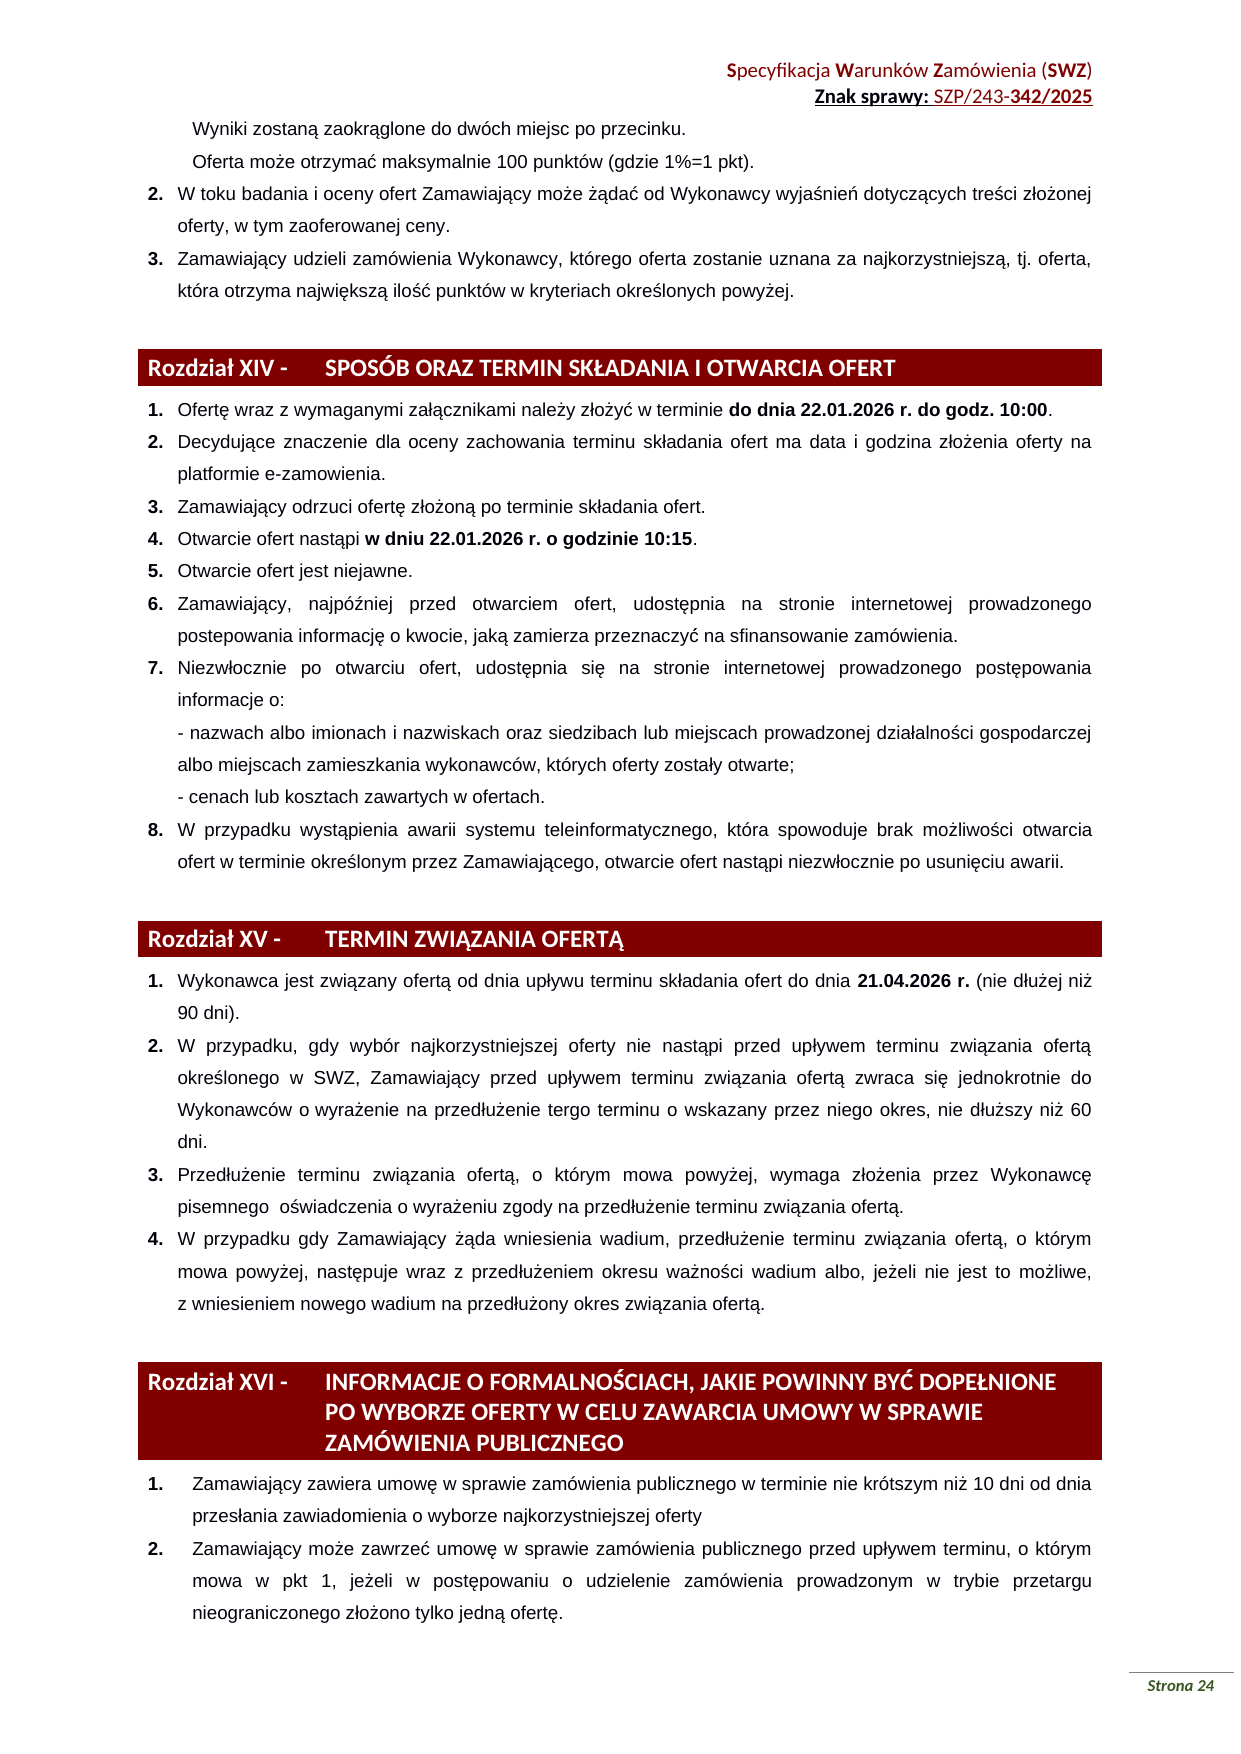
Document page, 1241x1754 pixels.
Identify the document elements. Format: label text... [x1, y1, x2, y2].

list W przypadku, gdy wybór najkorzystniejszej oferty nie nastąpi przed upływem terminu związania ofertą określonego w SWZ, Zamawiający przed upływem terminu związania ofertą zwraca się jednokrotnie do Wykonawców o wyrażenie na przedłużenie tergo terminu o wskazany przez niego okres, nie dłuższy niż 60 dni. [148, 1034, 1092, 1153]
list W przypadku wystąpienia awarii systemu teleinformatycznego, która spowoduje brak możliwości otwarcia ofert w terminie określonym przez Zamawiającego, otwarcie ofert nastąpi niezwłocznie po usunięciu awarii. [148, 818, 1092, 872]
text 2. W toku badania i oceny ofert Zamawiający może żądać od Wykonawcy wyjaśnień dotyczących treści złożonej oferty, w tym zaoferowanej ceny. [148, 183, 1092, 237]
list Zamawiający może zawrzeć umowę w sprawie zamówienia publicznego przed upływem terminu, o którym mowa w pkt 1, jeżeli w postępowaniu o udzielenie zamówienia prowadzonym w trybie przetargu nieograniczonego złożono tylko jedną ofertę. [148, 1537, 1092, 1623]
text 1. Wykonawca jest związany ofertą od dnia upływu terminu składania ofert do dnia 21.04.2026 r. (nie dłużej niż 90 dni). [148, 970, 1092, 1024]
list Otwarcie ofert nastąpi w dniu 22.01.2026 r. o godzinie 10:15. [148, 528, 1092, 549]
text - cenach lub kosztach zawartych w ofertach. [177, 786, 1092, 808]
list Ofertę wraz z wymaganymi załącznikami należy złożyć w terminie do dnia 22.01.2026 r. do godz. 10:00. [148, 399, 1092, 420]
text Oferta może otrzymać maksymalnie 100 punktów (gdzie 1%=1 pkt). [192, 150, 1092, 172]
list W przypadku gdy Zamawiający żąda wniesienia wadium, przedłużenie terminu związania ofertą, o którym mowa powyżej, następuje wraz z przedłużeniem okresu ważności wadium albo, jeżeli nie jest to możliwe, z wniesieniem nowego wadium na przedłużony okres związania ofertą. [148, 1228, 1092, 1314]
text - nazwach albo imionach i nazwiskach oraz siedzibach lub miejscach prowadzonej działalności gospodarczej albo miejscach zamieszkania wykonawców, których oferty zostały otwarte; [177, 722, 1092, 775]
list Niezwłocznie po otwarciu ofert, udostępnia się na stronie internetowej prowadzonego postępowania informacje o: [148, 657, 1092, 711]
subtitle INFORMACJE O FORMALNOŚCIACH, JAKIE POWINNY BYĆ DOPEŁNIONE PO WYBORZE OFERTY W CELU ZAWARCIA UMOWY W SPRAWIE ZAMÓWIENIA PUBLICZNEGO [139, 1364, 1101, 1459]
text Wyniki zostaną zaokrąglone do dwóch miejsc po przecinku. [192, 118, 1092, 140]
list Zamawiający zawiera umowę w sprawie zamówienia publicznego w terminie nie krótszym niż 10 dni od dnia przesłania zawiadomienia o wyborze najkorzystniejszej oferty [148, 1473, 1092, 1527]
subtitle SPOSÓB ORAZ TERMIN SKŁADANIA I OTWARCIA OFERT [139, 350, 1101, 385]
list Otwarcie ofert jest niejawne. [148, 560, 1092, 582]
list Zamawiający odrzuci ofertę złożoną po terminie składania ofert. [148, 496, 1092, 517]
text 3. Zamawiający udzieli zamówienia Wykonawcy, którego oferta zostanie uznana za najkorzystniejszą, tj. oferta, która otrzyma największą ilość punktów w kryteriach określonych powyżej. [148, 247, 1092, 301]
subtitle TERMIN ZWIĄZANIA OFERTĄ [139, 922, 1101, 956]
list Zamawiający, najpóźniej przed otwarciem ofert, udostępnia na stronie internetowej prowadzonego postepowania informację o kwocie, jaką zamierza przeznaczyć́ na sfinansowanie zamówienia. [148, 592, 1092, 646]
list Przedłużenie terminu związania ofertą, o którym mowa powyżej, wymaga złożenia przez Wykonawcę pisemnego oświadczenia o wyrażeniu zgody na przedłużenie terminu związania ofertą. [148, 1163, 1092, 1217]
list Decydujące znaczenie dla oceny zachowania terminu składania ofert ma data i godzina złożenia oferty na platformie e-zamowienia. [148, 431, 1092, 485]
